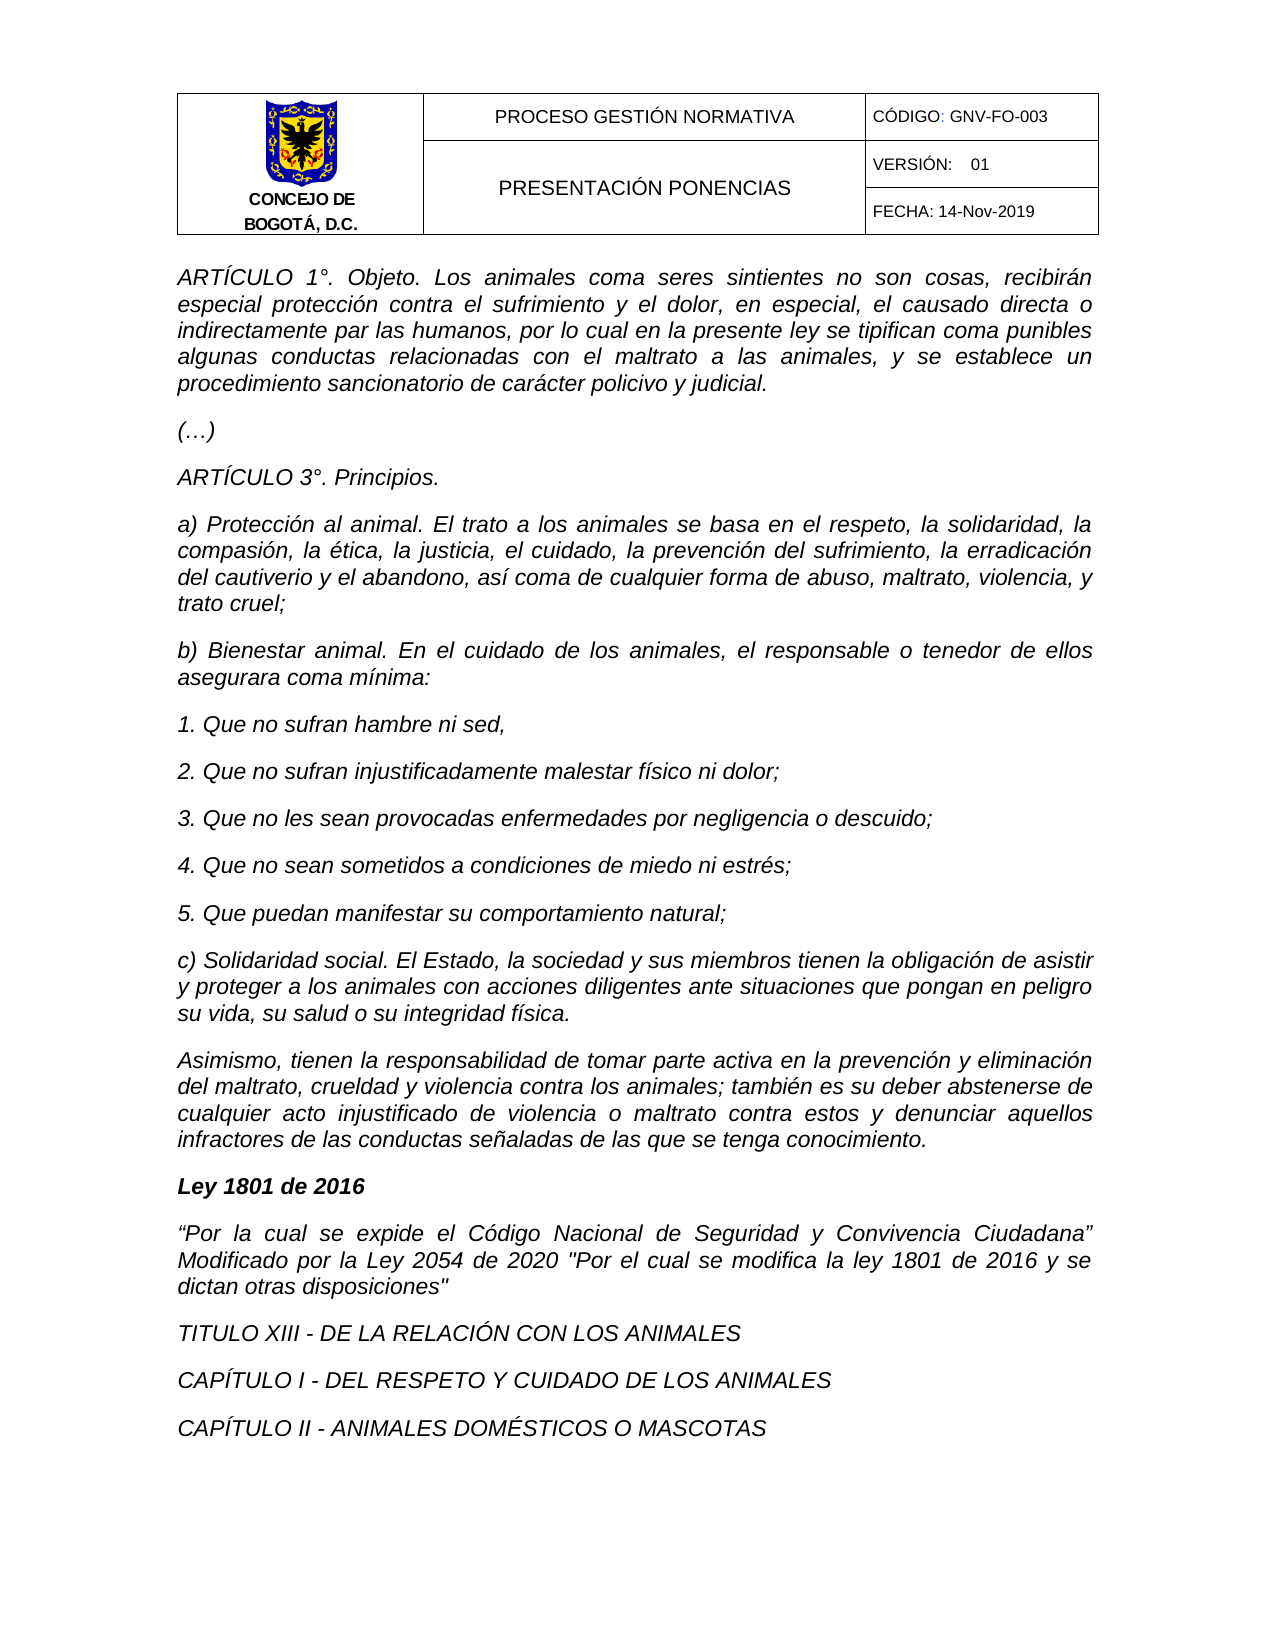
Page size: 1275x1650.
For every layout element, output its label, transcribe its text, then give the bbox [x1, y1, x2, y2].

text 2. Que no sufran injustificadamente malestar físico ni dolor; [177, 758, 1096, 784]
text CAPÍTULO I - DEL RESPETO Y CUIDADO DE LOS ANIMALES [177, 1367, 1096, 1394]
text b) Bienestar animal. En el cuidado de los animales, el responsable o tenedor de ellos asegurara coma mínima: [177, 637, 1096, 690]
text CAPÍTULO II - ANIMALES DOMÉSTICOS O MASCOTAS [177, 1414, 1096, 1441]
text ARTÍCULO 3°. Principios. [177, 464, 1096, 490]
text Asimismo, tienen la responsabilidad de tomar parte activa en la prevención y eliminación del maltrato, crueldad y violencia contra los animales; también es su deber abstenerse de cualquier acto injustificado de violencia o maltrato contra estos y denunciar aquellos infractores de las conductas señaladas de las que se tenga conocimiento. [177, 1047, 1096, 1152]
text 5. Que puedan manifestar su comportamiento natural; [177, 900, 1096, 926]
text (…) [177, 417, 1096, 443]
text Ley 1801 de 2016 [177, 1173, 1096, 1199]
text 1. Que no sufran hambre ni sed, [177, 711, 1096, 737]
text 3. Que no les sean provocadas enfermedades por negligencia o descuido; [177, 805, 1096, 832]
text ARTÍCULO 1°. Objeto. Los animales coma seres sintientes no son cosas, recibirán especial protección contra el sufrimiento y el dolor, en especial, el causado directa o indirectamente par las humanos, por lo cual en la presente ley se tipifican coma punibles algunas conductas relacionadas con el maltrato a las animales, y se establece un procedimiento sancionatorio de carácter policivo y judicial. [177, 264, 1096, 396]
text a) Protección al animal. El trato a los animales se basa en el respeto, la solidaridad, la compasión, la ética, la justicia, el cuidado, la prevención del sufrimiento, la erradicación del cautiverio y el abandono, así coma de cualquier forma de abuso, maltrato, violencia, y trato cruel; [177, 511, 1096, 617]
text 4. Que no sean sometidos a condiciones de miedo ni estrés; [177, 852, 1096, 879]
text c) Solidaridad social. El Estado, la sociedad y sus miembros tienen la obligación de asistir y proteger a los animales con acciones diligentes ante situaciones que pongan en peligro su vida, su salud o su integridad física. [177, 947, 1096, 1026]
text “Por la cual se expide el Código Nacional de Seguridad y Convivencia Ciudadana” Modificado por la Ley 2054 de 2020 "Por el cual se modifica la ley 1801 de 2016 y se dictan otras disposiciones" [177, 1220, 1096, 1299]
text TITULO XIII - DE LA RELACIÓN CON LOS ANIMALES [177, 1320, 1096, 1346]
